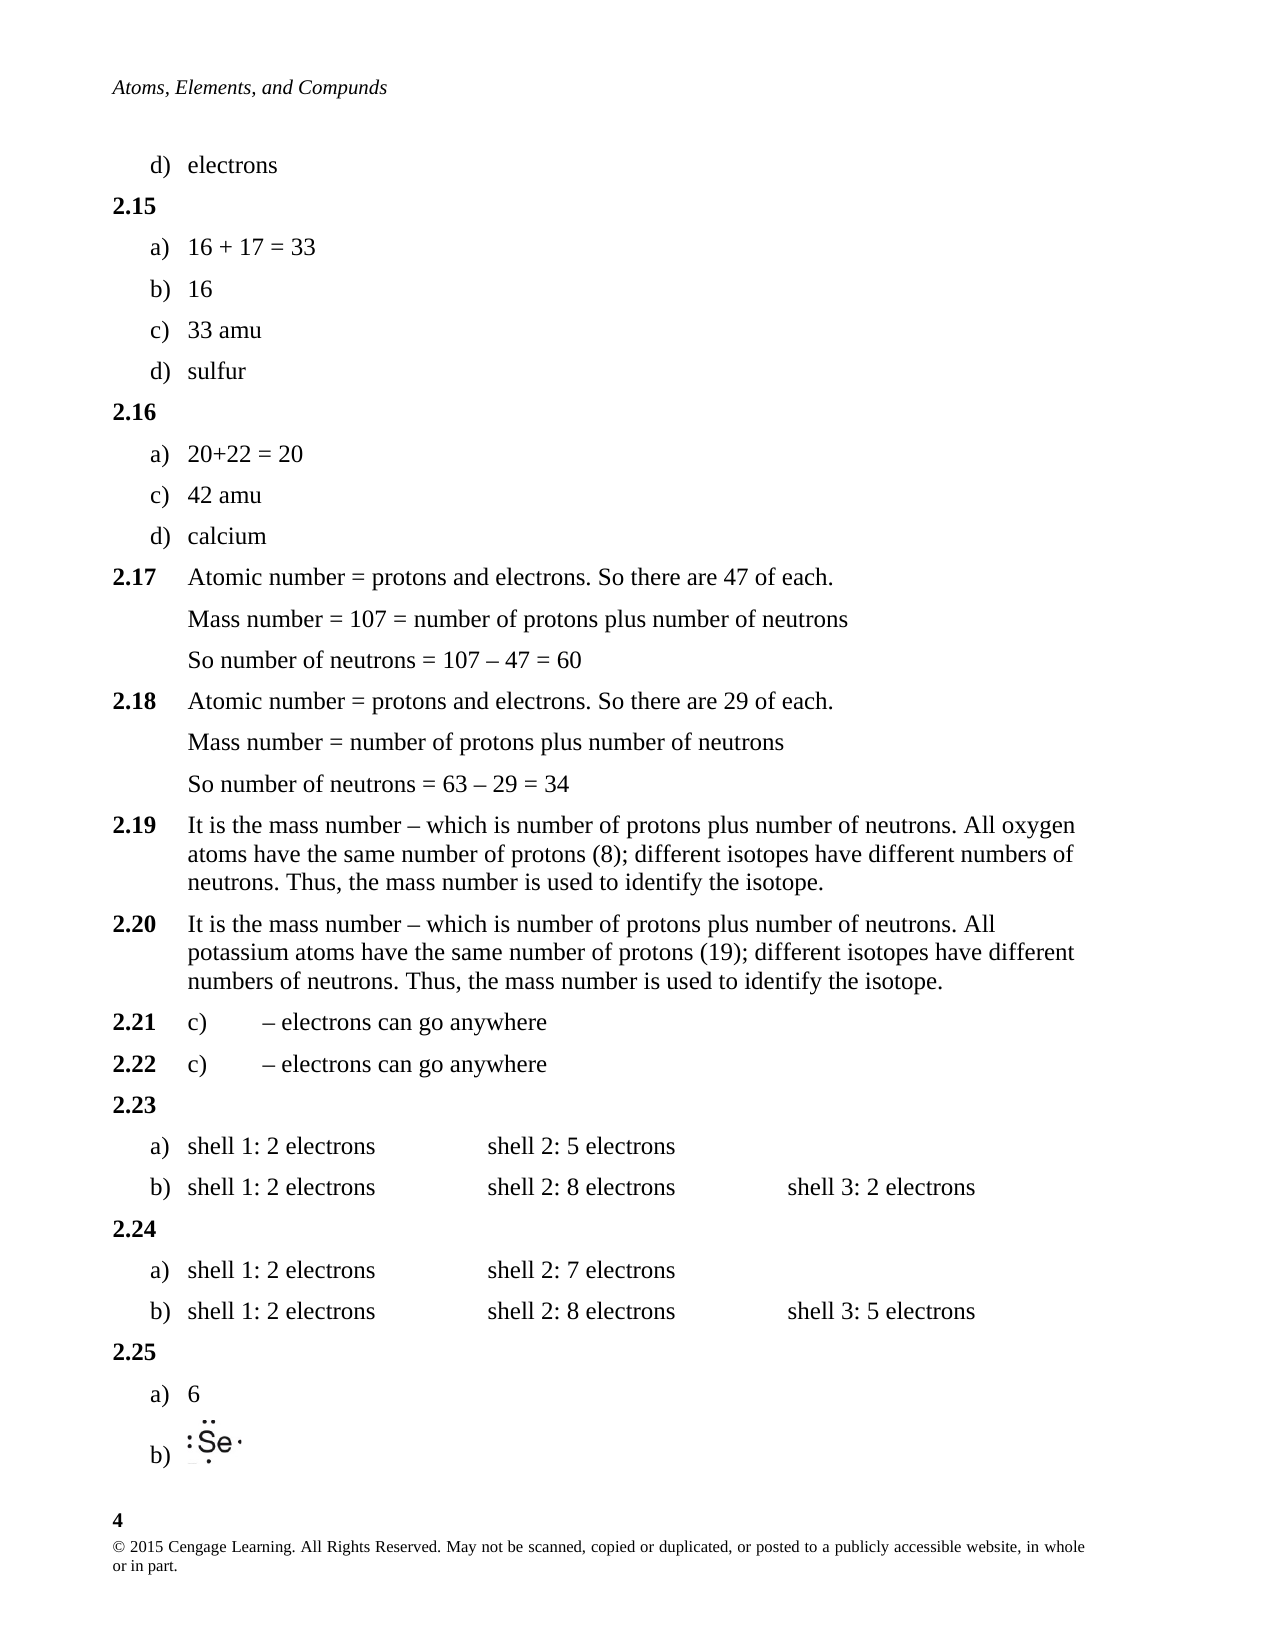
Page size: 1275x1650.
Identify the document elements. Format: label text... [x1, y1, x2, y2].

text 2.20 It is the mass number – which is number of protons plus number of neutrons. All potassium atoms have the same number of protons (19); different isotopes have different numbers of neutrons. Thus, the mass number is used to identify the isotope. [112, 909, 1087, 995]
text d) calcium [150, 521, 1087, 550]
text a) 16 + 17 = 33 [150, 232, 1087, 261]
text 2.23 [112, 1090, 1087, 1119]
text c) 33 amu [150, 315, 1087, 344]
text a) shell 1: 2 electrons shell 2: 5 electrons [150, 1131, 1087, 1160]
text 2.15 [112, 191, 1087, 220]
text Mass number = 107 = number of protons plus number of neutrons [187, 604, 1087, 632]
text b) shell 1: 2 electrons shell 2: 8 electrons shell 3: 5 electrons [150, 1296, 1087, 1325]
text So number of neutrons = 107 – 47 = 60 [187, 645, 1087, 674]
text b) [150, 1420, 1087, 1469]
text c) 42 amu [150, 480, 1087, 509]
text a) 20+22 = 20 [150, 439, 1087, 467]
text b) 16 [150, 274, 1087, 302]
text d) electrons [150, 150, 1087, 179]
text 2.24 [112, 1214, 1087, 1242]
text 2.18 Atomic number = protons and electrons. So there are 29 of each. [112, 686, 1087, 715]
text So number of neutrons = 63 – 29 = 34 [187, 769, 1087, 797]
text 2.17 Atomic number = protons and electrons. So there are 47 of each. [112, 562, 1087, 591]
text 2.19 It is the mass number – which is number of protons plus number of neutrons. All oxygen atoms have the same number of protons (8); different isotopes have different numbers of neutrons. Thus, the mass number is used to identify the isotope. [112, 810, 1087, 896]
text 2.25 [112, 1337, 1087, 1366]
text 2.16 [112, 397, 1087, 426]
text d) sulfur [150, 356, 1087, 385]
text a) shell 1: 2 electrons shell 2: 7 electrons [150, 1255, 1087, 1284]
text 2.21 c) – electrons can go anywhere [112, 1007, 1087, 1036]
text Mass number = number of protons plus number of neutrons [187, 727, 1087, 756]
picture [187, 1420, 242, 1464]
text b) shell 1: 2 electrons shell 2: 8 electrons shell 3: 2 electrons [150, 1172, 1087, 1201]
text a) 6 [150, 1379, 1087, 1407]
text 2.22 c) – electrons can go anywhere [112, 1049, 1087, 1077]
